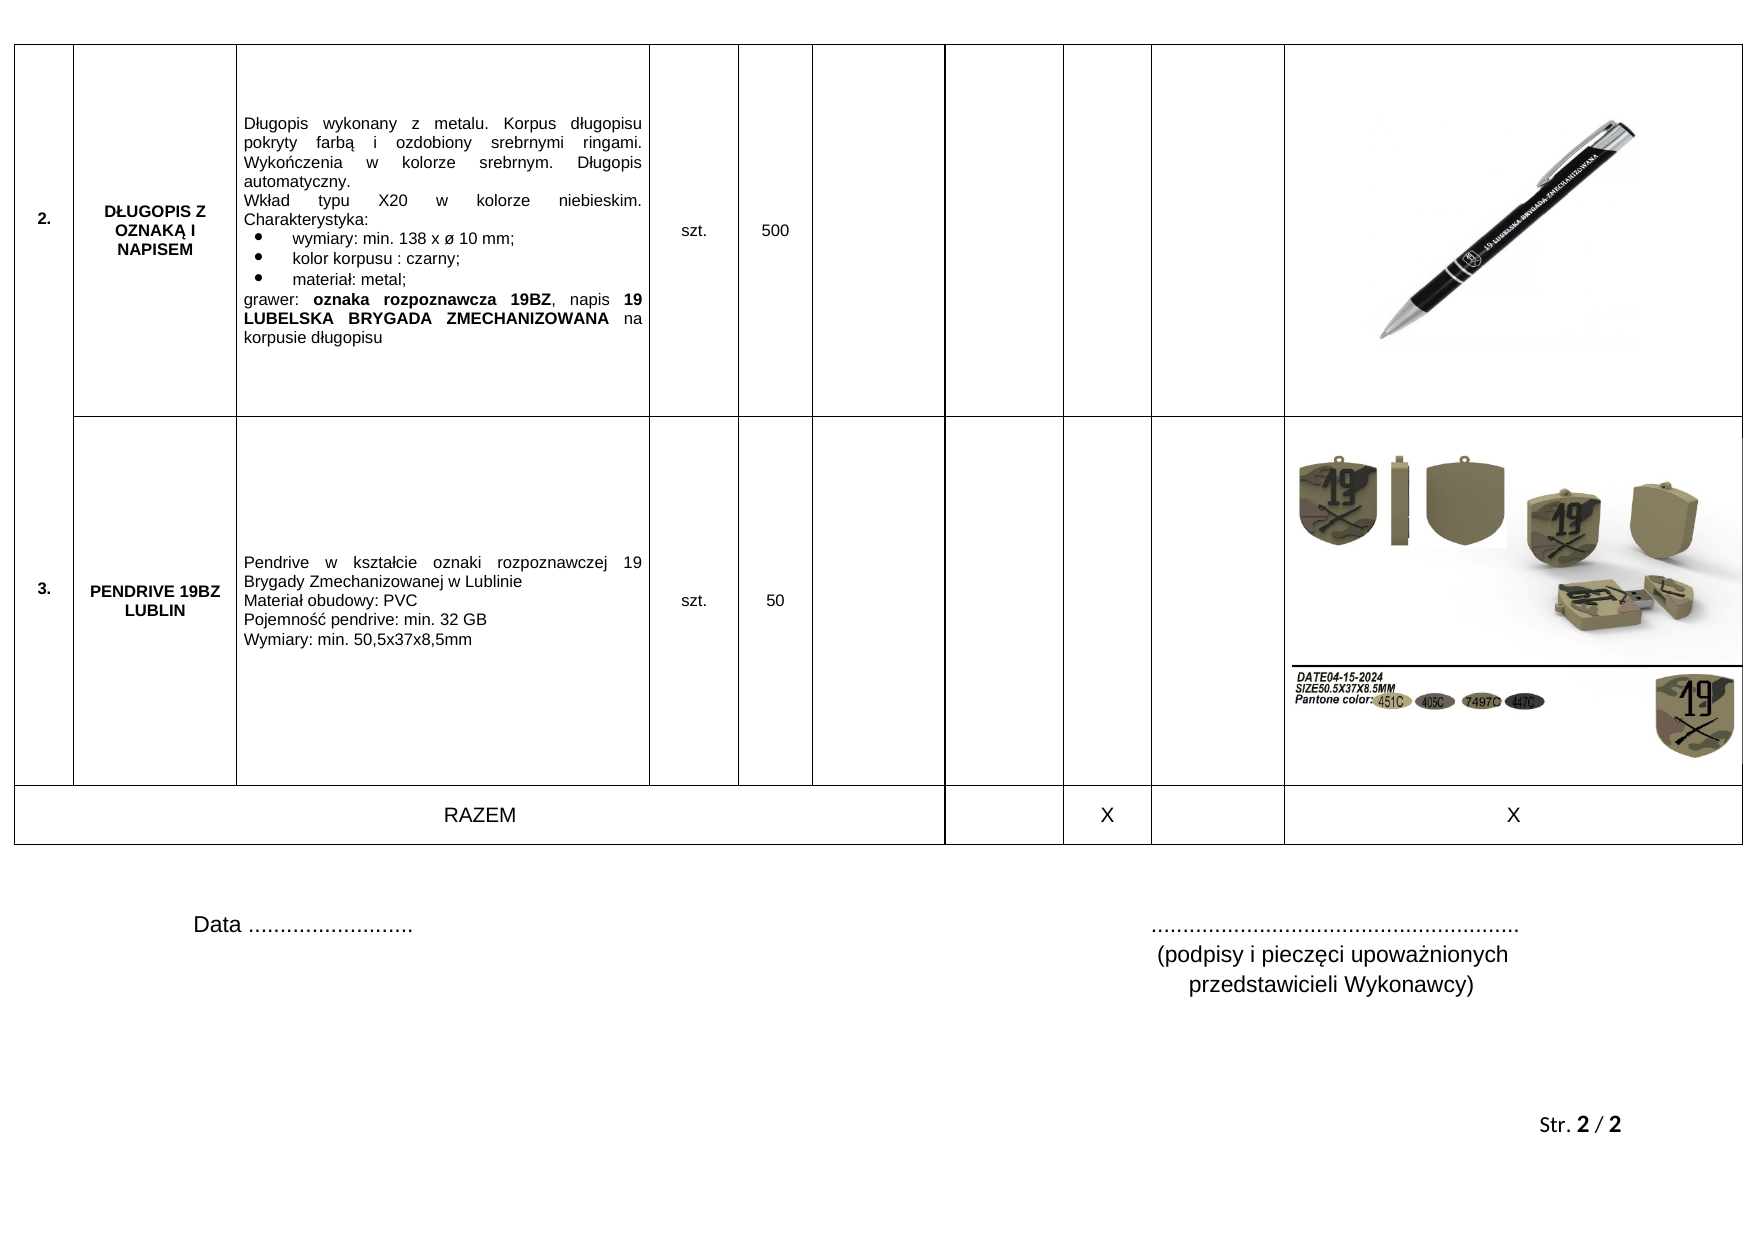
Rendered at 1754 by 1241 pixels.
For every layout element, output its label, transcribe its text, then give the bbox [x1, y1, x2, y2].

picture [1292, 438, 1743, 764]
table_cell [1064, 45, 1151, 416]
table_cell 3. [15, 416, 73, 785]
table_cell [1285, 417, 1742, 785]
table_cell [946, 417, 1063, 785]
table_cell [1064, 417, 1151, 785]
table_cell X [1285, 786, 1742, 844]
list przedstawicieli Wykonawcy) [118, 971, 1621, 997]
table_cell [1152, 417, 1284, 785]
list Data .......................... .......................................................... (podpisy i pieczęci upoważnionych [193, 911, 1621, 967]
table_cell [1667, 45, 1742, 416]
table_cell DŁUGOPIS Z OZNAKĄ I NAPISEM [74, 45, 236, 416]
table_cell 500 [739, 45, 812, 416]
table_cell X [1064, 786, 1151, 844]
table_cell 50 [739, 417, 812, 785]
table_cell [813, 417, 944, 785]
table_cell szt. [650, 417, 738, 785]
table_cell RAZEM [15, 786, 944, 844]
table_cell [1152, 45, 1284, 416]
table_cell [1152, 786, 1284, 844]
table_cell szt. [650, 45, 738, 416]
table_cell [946, 786, 1063, 844]
table_cell [946, 45, 1063, 416]
table_cell 2. [15, 45, 73, 416]
table_cell Długopis wykonany z metalu. Korpus długopisu pokryty farbą i ozdobiony srebrnymi ringami. Wykończenia w kolorze srebrnym. Długopis automatyczny. Wkład typu X20 w kolorze niebieskim. Charakterystyka: wymiary: min. 138 x ø 10 mm; kolor korpusu : czarny; materiał: metal; grawer: oznaka rozpoznawcza 19BZ, napis 19 LUBELSKA BRYGADA ZMECHANIZOWANA na korpusie długopisu [237, 45, 649, 416]
table_cell [1285, 45, 1360, 416]
picture [1360, 45, 1667, 416]
table_cell [813, 45, 944, 416]
table_cell Pendrive w kształcie oznaki rozpoznawczej 19 Brygady Zmechanizowanej w Lublinie Materiał obudowy: PVC Pojemność pendrive: min. 32 GB Wymiary: min. 50,5x37x8,5mm [237, 417, 649, 785]
table_cell PENDRIVE 19BZ LUBLIN [74, 417, 236, 785]
